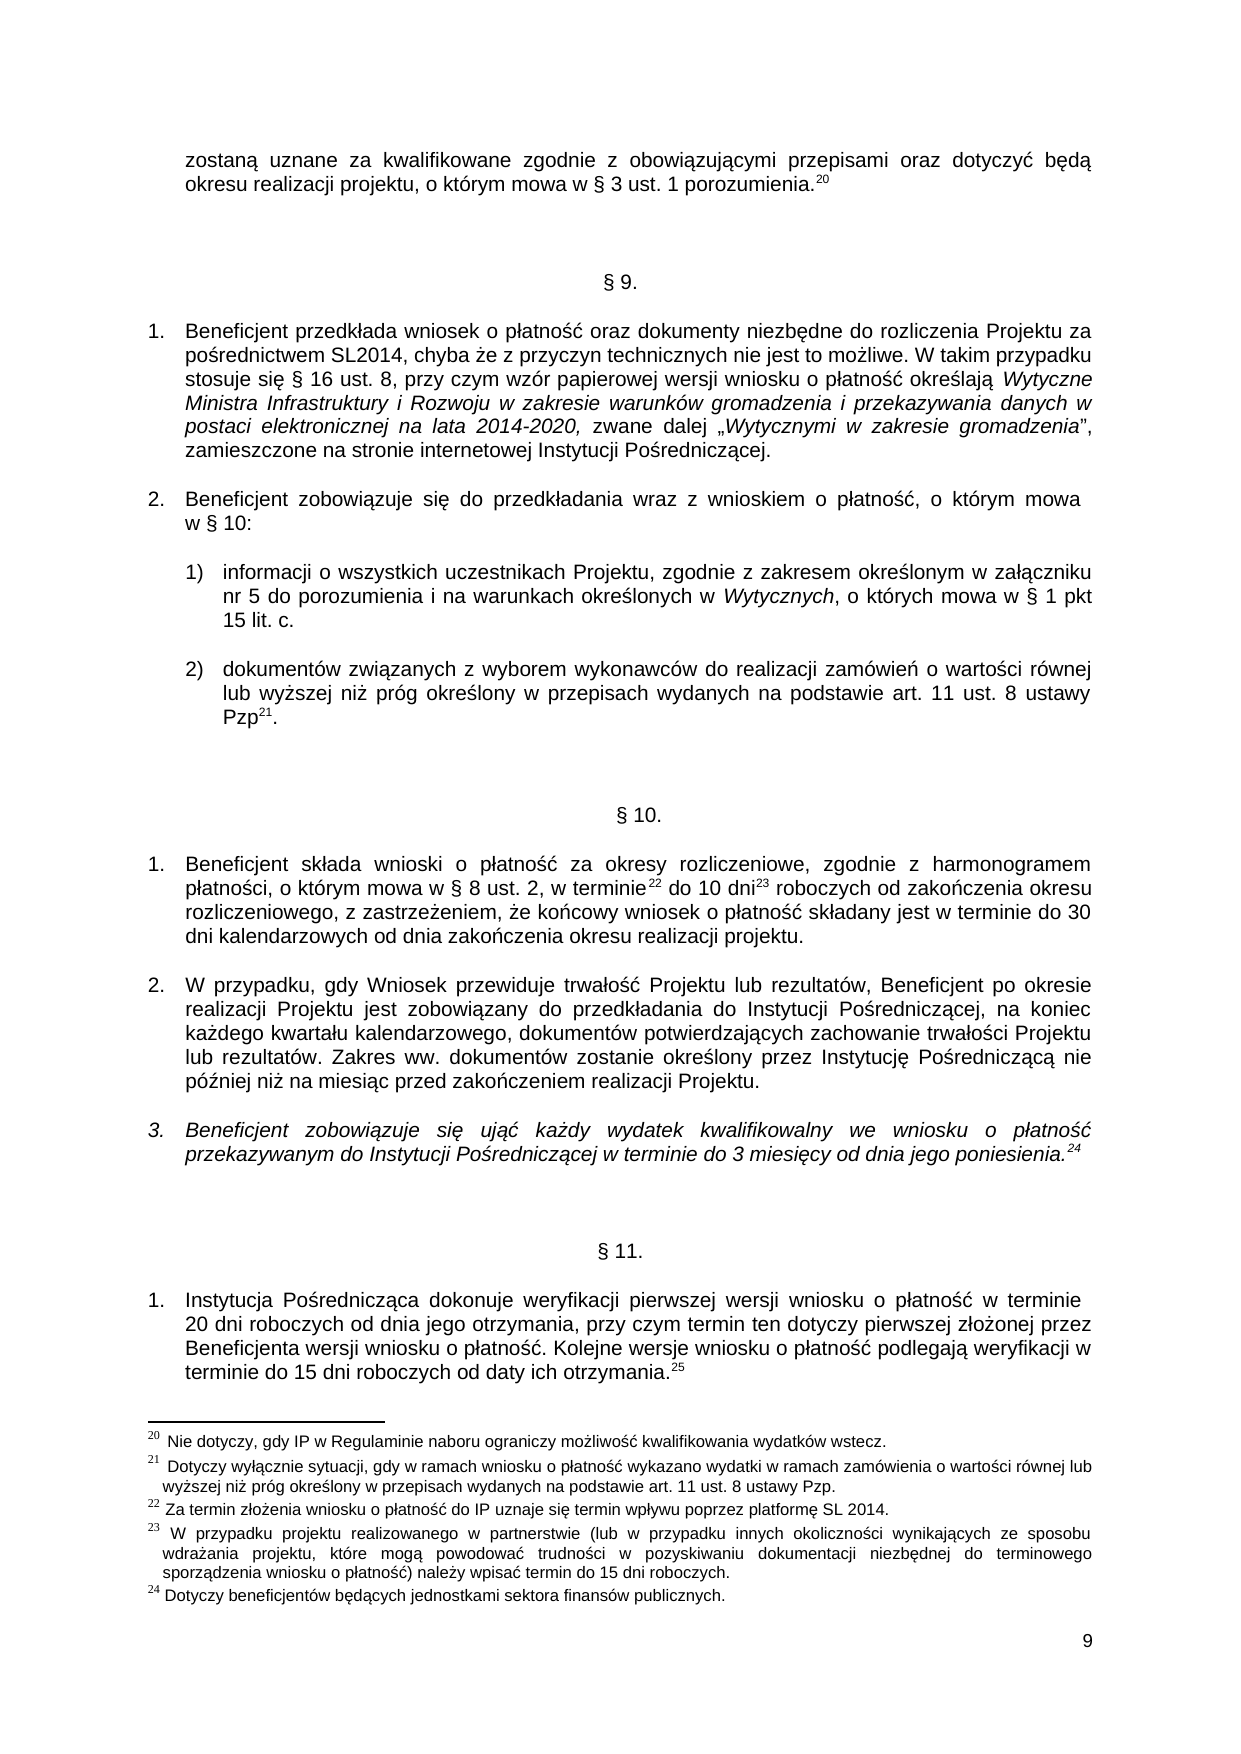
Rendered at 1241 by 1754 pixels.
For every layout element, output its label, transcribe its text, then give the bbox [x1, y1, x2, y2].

text § 9. [148, 269, 1092, 293]
list Beneficjent zobowiązuje się ująć każdy wydatek kwalifikowalny we wniosku o płatność przekazywanym do Instytucji Pośredniczącej w terminie do 3 miesięcy od dnia jego poniesienia. [148, 1117, 1092, 1165]
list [148, 148, 1092, 196]
text § 10. [185, 803, 1092, 827]
list W przypadku, gdy Wniosek przewiduje trwałość Projektu lub rezultatów, Beneficjent po okresie realizacji Projektu jest zobowiązany do przedkładania do Instytucji Pośredniczącej, na koniec każdego kwartału kalendarzowego, dokumentów potwierdzających zachowanie trwałości Projektu lub rezultatów. Zakres ww. dokumentów zostanie określony przez Instytucję Pośredniczącą nie później niż na miesiąc przed zakończeniem realizacji Projektu. [148, 973, 1092, 1092]
list dokumentów związanych z wyborem wykonawców do realizacji zamówień o wartości równej lub wyższej niż próg określony w przepisach wydanych na podstawie art. 11 ust. 8 ustawy Pzp. [185, 657, 1092, 729]
list informacji o wszystkich uczestnikach Projektu, zgodnie z zakresem określonym w załączniku nr 5 do porozumienia i na warunkach określonych w Wytycznych, o których mowa w § 1 pkt 15 lit. c. [185, 560, 1092, 632]
text § 11. [148, 1239, 1092, 1263]
list Instytucja Pośrednicząca dokonuje weryfikacji pierwszej wersji wniosku o płatność w terminie 20 dni roboczych od dnia jego otrzymania, przy czym termin ten dotyczy pierwszej złożonej przez Beneficjenta wersji wniosku o płatność. Kolejne wersje wniosku o płatność podlegają weryfikacji w terminie do 15 dni roboczych od daty ich otrzymania. [148, 1288, 1092, 1384]
list Beneficjent składa wnioski o płatność za okresy rozliczeniowe, zgodnie z harmonogramem płatności, o którym mowa w § 8 ust. 2, w terminie do 10 dni roboczych od zakończenia okresu rozliczeniowego, z zastrzeżeniem, że końcowy wniosek o płatność składany jest w terminie do 30 dni kalendarzowych od dnia zakończenia okresu realizacji projektu. [148, 852, 1092, 948]
list Beneficjent zobowiązuje się do przedkładania wraz z wnioskiem o płatność, o którym mowa w § 10: [148, 487, 1092, 535]
list Beneficjent przedkłada wniosek o płatność oraz dokumenty niezbędne do rozliczenia Projektu za pośrednictwem SL2014, chyba że z przyczyn technicznych nie jest to możliwe. W takim przypadku stosuje się § 16 ust. 8, przy czym wzór papierowej wersji wniosku o płatność określają Wytyczne Ministra Infrastruktury i Rozwoju w zakresie warunków gromadzenia i przekazywania danych w postaci elektronicznej na lata 2014-2020, zwane dalej „Wytycznymi w zakresie gromadzenia”, zamieszczone na stronie internetowej Instytucji Pośredniczącej. [148, 318, 1092, 462]
